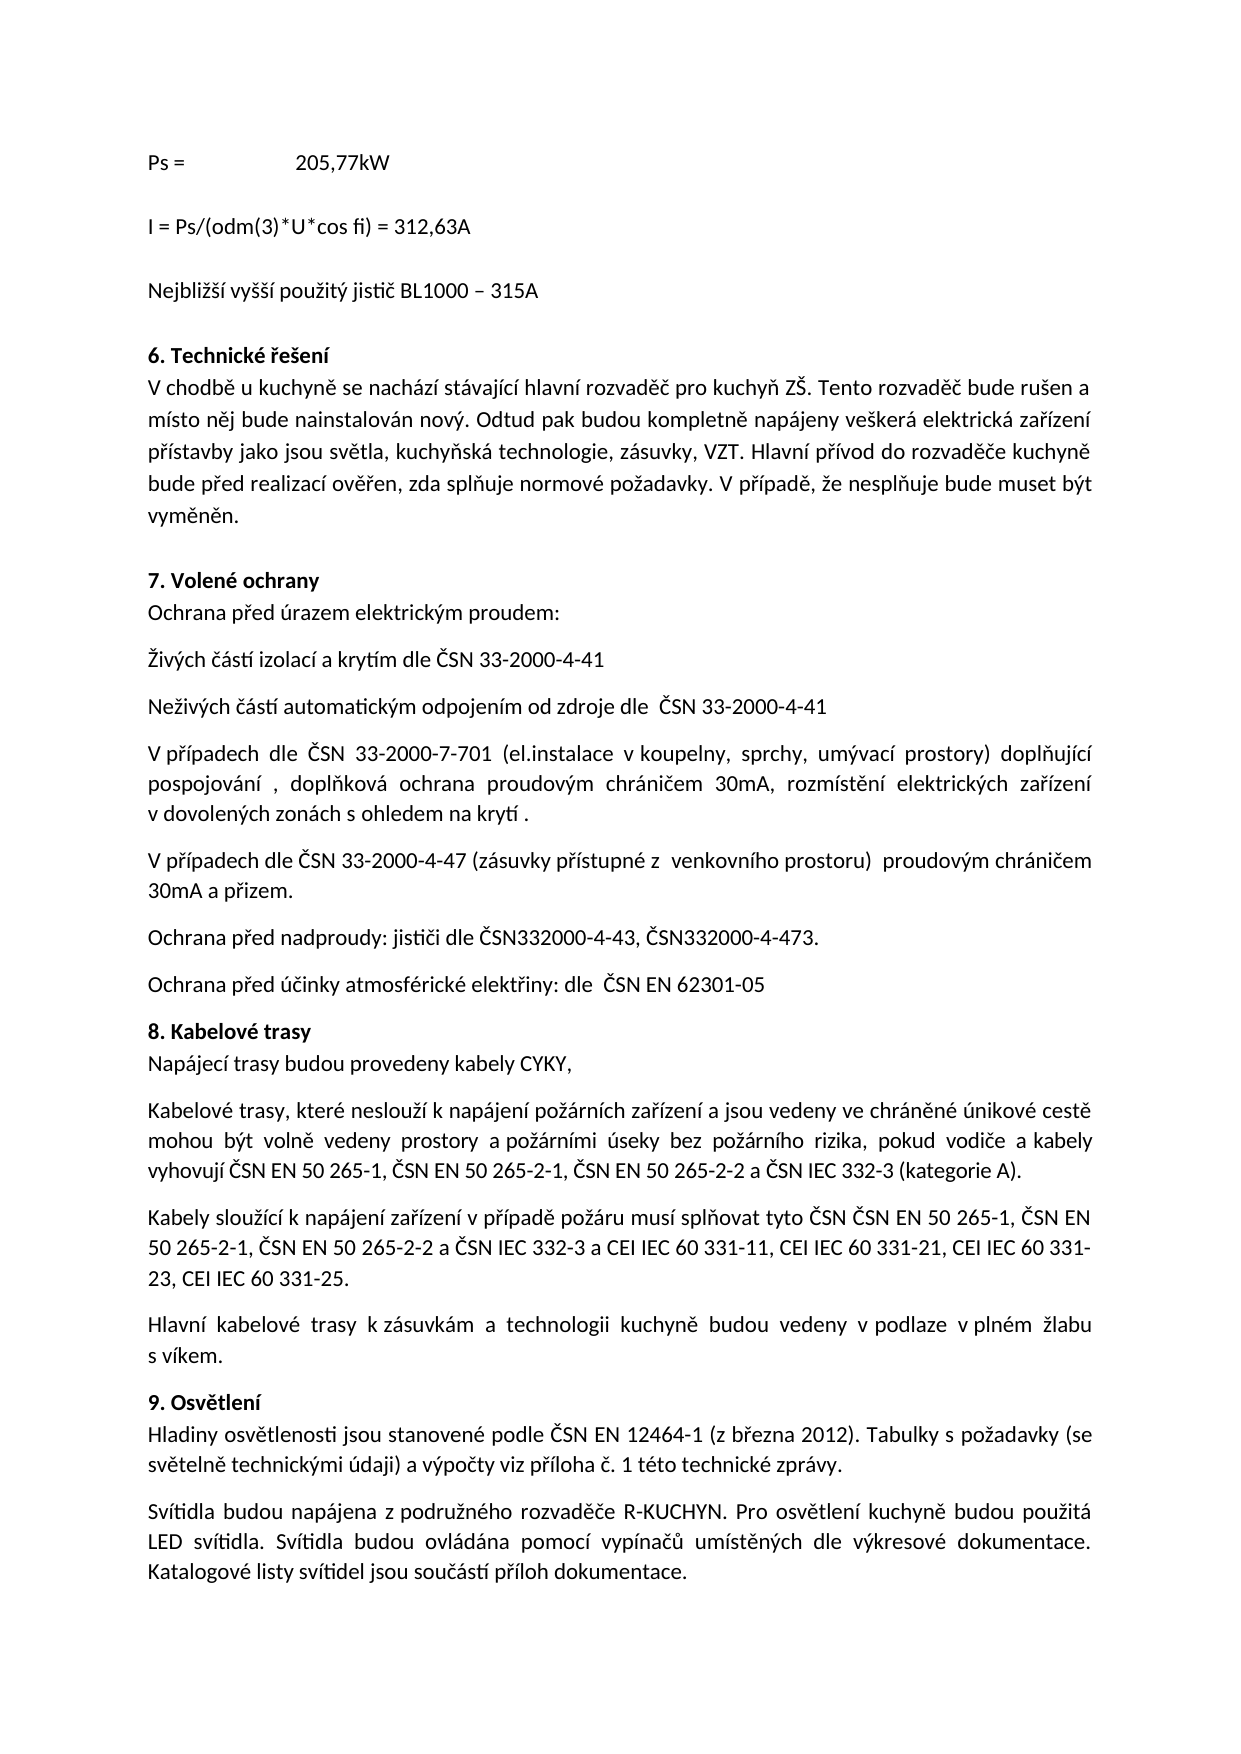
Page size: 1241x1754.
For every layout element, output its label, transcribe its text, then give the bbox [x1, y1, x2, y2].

text Ochrana před účinky atmosférické elektřiny: dle ČSN EN 62301-05 [148, 970, 1093, 998]
text V chodbě u kuchyně se nachází stávající hlavní rozvaděč pro kuchyň ZŠ. Tento rozvaděč bude rušen a místo něj bude nainstalován nový. Odtud pak budou kompletně napájeny veškerá elektrická zařízení přístavby jako jsou světla, kuchyňská technologie, zásuvky, VZT. Hlavní přívod do rozvaděče kuchyně bude před realizací ověřen, zda splňuje normové požadavky. V případě, že nesplňuje bude muset být vyměněn. [148, 373, 1093, 530]
text 7. Volené ochrany [148, 566, 1093, 594]
text 8. Kabelové trasy [148, 1017, 1093, 1045]
text Živých částí izolací a krytím dle ČSN 33-2000-4-41 [148, 645, 1093, 673]
text Hlavní kabelové trasy k zásuvkám a technologii kuchyně budou vedeny v podlaze v plném žlabu s víkem. [148, 1311, 1093, 1369]
text Nejbližší vyšší použitý jistič BL1000 – 315A [148, 244, 1093, 304]
text Ps = 205,77kW [148, 148, 1093, 176]
text Kabely sloužící k napájení zařízení v případě požáru musí splňovat tyto ČSN ČSN EN 50 265-1, ČSN EN 50 265-2-1, ČSN EN 50 265-2-2 a ČSN IEC 332- CEI IEC 60 331-11, CEI IEC 60 331-21, CEI IEC 60 331-23, CEI IEC 60 331-25. [148, 1203, 1093, 1292]
text 6. Technické řešení [148, 341, 1093, 369]
text Neživých částí automatickým odpojením od zdroje dle ČSN 33-2000-4-41 [148, 692, 1093, 720]
text I = Ps/(odm(3)*U*cos fi) = 312,63A [148, 212, 1093, 240]
text 9. Osvětlení [148, 1388, 1093, 1416]
text Ochrana před nadproudy: jističi dle ČSN332000-4-43, ČSN332000-4-473. [148, 923, 1093, 951]
text Ochrana před úrazem elektrickým proudem: [148, 598, 1093, 626]
text V případech dle ČSN 33-2000-4-47 (zásuvky přístupné z venkovního prostoru) proudovým chráničem 30mA a přizem. [148, 846, 1093, 904]
text Svítidla budou napájena z podružného rozvaděče R-KUCHYN. Pro osvětlení kuchyně budou použitá LED svítidla. Svítidla budou ovládána pomocí vypínačů umístěných dle výkresové dokumentace. Katalogové listy svítidel jsou součástí příloh dokumentace. [148, 1497, 1093, 1585]
text Kabelové trasy, které neslouží k napájení požárních zařízení a jsou vedeny ve chráněné únikové cestě mohou být volně vedeny prostory a požárními úseky bez požárního rizika, pokud vodiče a kabely vyhovují ČSN EN 50 265-1, ČSN EN 50 265-2-1, ČSN EN 50 265-2-2 a ČSN IEC 332-3 (kategorie A). [148, 1096, 1093, 1184]
text Napájecí trasy budou provedeny kabely CYKY, [148, 1049, 1093, 1077]
text Hladiny osvětlenosti jsou stanovené podle ČSN EN 12464-1 (z března 2012). Tabulky s požadavky (se světelně technickými údaji) a výpočty viz příloha č. 1 této technické zprávy. [148, 1420, 1093, 1478]
text V případech dle ČSN 33-2000-7-701 (el.instalace v koupelny, sprchy, umývací prostory) doplňující pospojování , doplňková ochrana proudovým chráničem 30mA, rozmístění elektrických zařízení v dovolených zonách s ohledem na krytí . [148, 739, 1093, 827]
